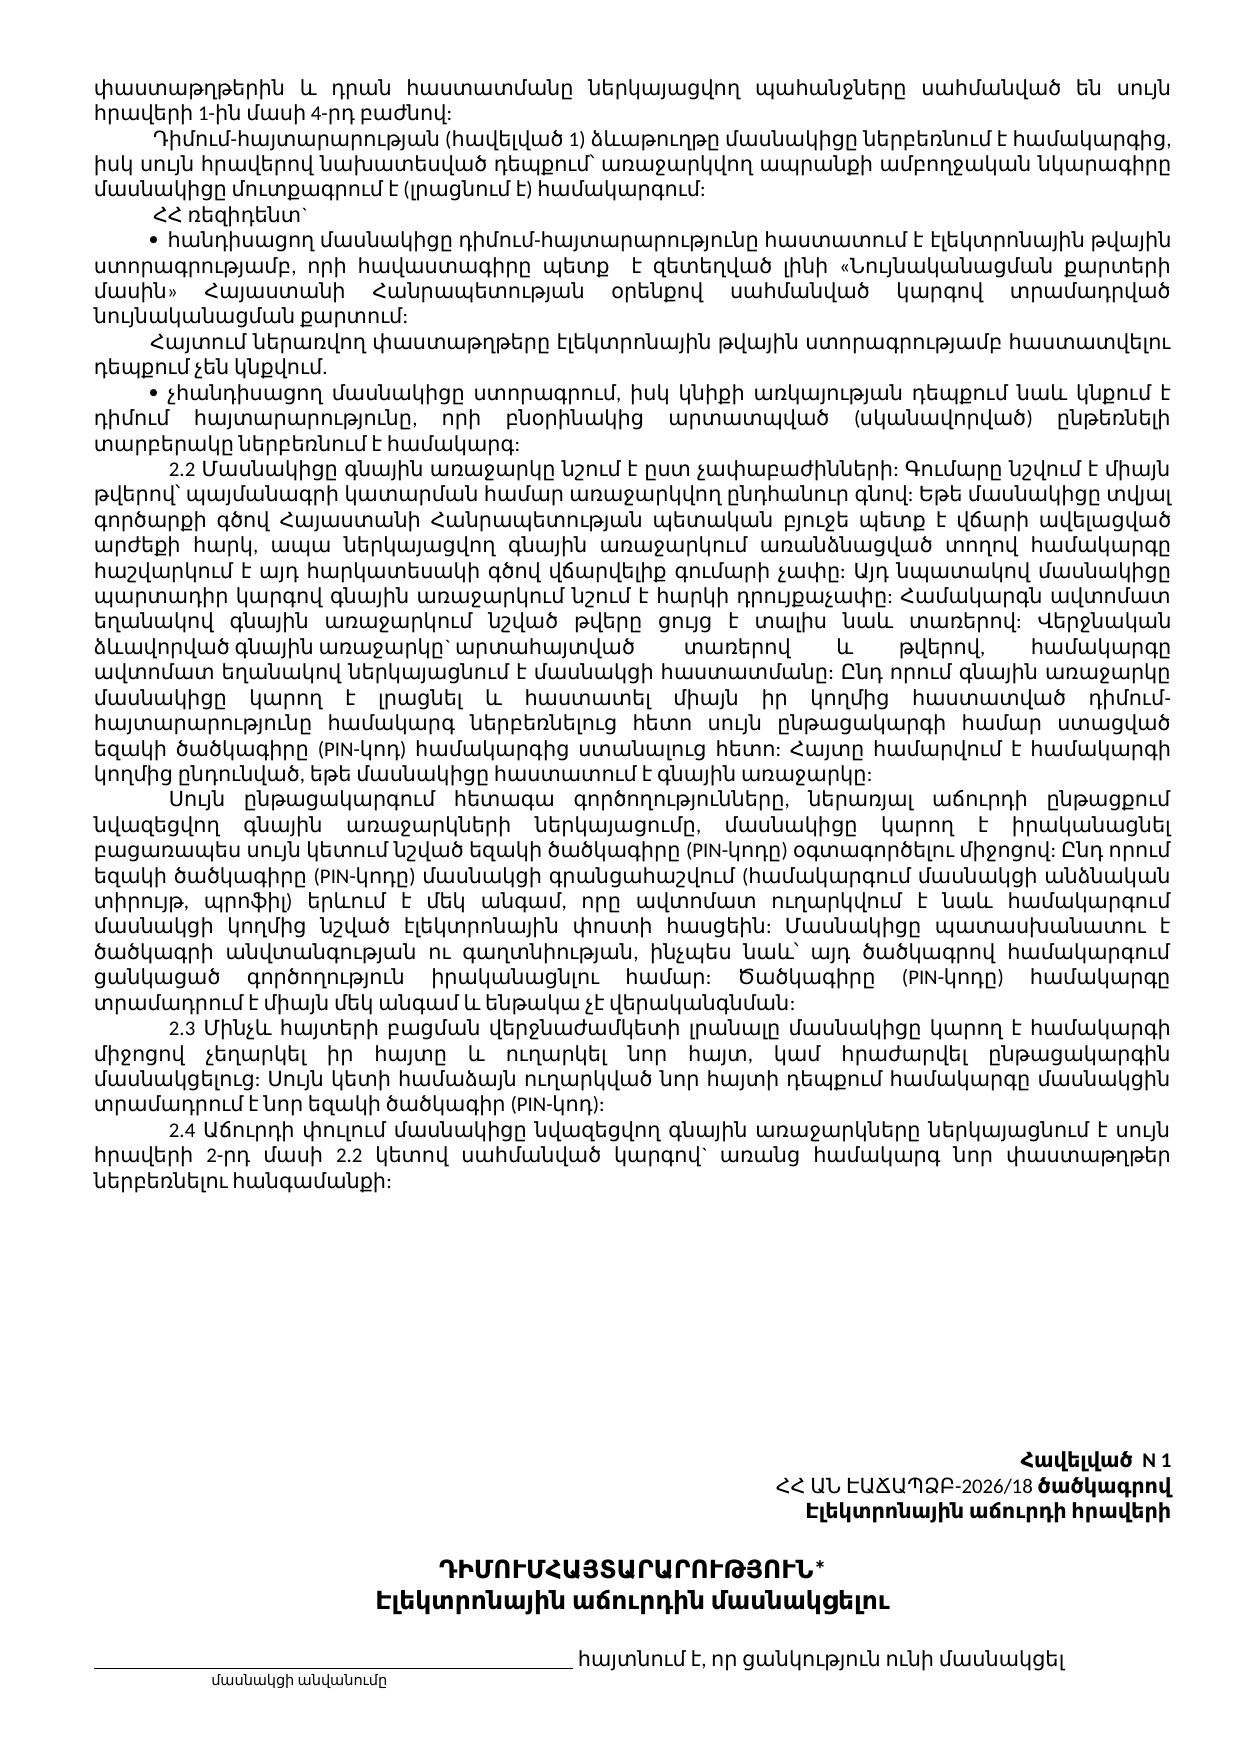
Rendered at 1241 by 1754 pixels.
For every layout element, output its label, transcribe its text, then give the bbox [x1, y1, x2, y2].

text Սույն ընթացակարգում հետագա գործողությունները, ներառյալ աճուրդի ընթացքում նվազեցվող գնային առաջարկների ներկայացումը, մասնակիցը կարող է իրականացնել բացառապես սույն կետում նշված եզակի ծածկագիրը (PIN-կոդը) օգտագործելու միջոցով: Ընդ որում եզակի ծածկագիրը (PIN-կոդը) մասնակցի գրանցահաշվում (համակարգում մասնակցի անձնական տիրույթ, պրոֆիլ) երևում է մեկ անգամ, որը ավտոմատ ուղարկվում է նաև համակարգում մասնակցի կողմից նշված էլեկտրոնային փոստի հասցեին: Մասնակիցը պատասխանատու է ծածկագրի անվտանգության ու գաղտնիության, ինչպես նաև՝ այդ ծածկագրով համակարգում ցանկացած գործողություն իրականացնլու համար: Ծածկագիրը (PIN-կոդը) համակարգը տրամադրում է միայն մեկ անգամ և ենթակա չէ վերականգնման: [94, 787, 1171, 1015]
text Հավելված N 1 [94, 1447, 1171, 1473]
subtitle Էլեկտրոնային աճուրդին մասնակցելու [94, 1585, 1171, 1615]
list հանդիսացող մասնակիցը դիմում-հայտարարությունը հաստատում է էլեկտրոնային թվային ստորագրությամբ, որի հավաստագիրը պետք է զետեղված լինի «Նույնականացման քարտերի մասին» Հայաստանի Հանրապետության օրենքով սահմանված կարգով տրամադրված նույնականացման քարտում: [94, 227, 1171, 329]
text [94, 75, 1171, 126]
text Հայտում ներառվող փաստաթղթերը էլեկտրոնային թվային ստորագրությամբ հաստատվելու դեպքում չեն կնքվում. [94, 329, 1171, 380]
text հայտնում է, որ ցանկություն ունի մասնակցել [94, 1646, 1171, 1671]
text 2.4 Աճուրդի փուլում մասնակիցը նվազեցվող գնային առաջարկները ներկայացնում է սույն հրավերի 2-րդ մասի 2.2 կետով սահմանված կարգով` առանց համակարգ նոր փաստաթղթեր ներբեռնելու հանգամանքի: [94, 1117, 1171, 1193]
text մասնակցի անվանումը [94, 1671, 1171, 1702]
text 2.2 Մասնակիցը գնային առաջարկը նշում է ըստ չափաբաժինների: Գումարը նշվում է միայն թվերով՝ պայմանագրի կատարման համար առաջարկվող ընդհանուր գնով: Եթե մասնակիցը տվյալ գործարքի գծով Հայաստանի Հանրապետության պետական բյուջե պետք է վճարի ավելացված արժեքի հարկ, ապա ներկայացվող գնային առաջարկում առանձնացված տողով համակարգը հաշվարկում է այդ հարկատեսակի գծով վճարվելիք գումարի չափը: Այդ նպատակով մասնակիցը պարտադիր կարգով գնային առաջարկում նշում է հարկի դրույքաչափը: Համակարգն ավտոմատ եղանակով գնային առաջարկում նշված թվերը ցույց է տալիս նաև տառերով: Վերջնական ձևավորված գնային առաջարկը` արտահայտված տառերով և թվերով, համակարգը ավտոմատ եղանակով ներկայացնում է մասնակցի հաստատմանը: Ընդ որում գնային առաջարկը մասնակիցը կարող է լրացնել և հաստատել միայն իր կողմից հաստատված դիմում-հայտարարությունը համակարգ ներբեռնելուց հետո սույն ընթացակարգի համար ստացված եզակի ծածկագիրը (PIN-կոդ) համակարգից ստանալուց հետո: Հայտը համարվում է համակարգի կողմից ընդունված, եթե մասնակիցը հաստատում է գնային առաջարկը: [94, 456, 1171, 787]
text Դիմում-հայտարարության (հավելված 1) ձևաթուղթը մասնակիցը ներբեռնում է համակարգից, իսկ սույն հրավերով նախատեսված դեպքում՝ առաջարկվող ապրանքի ամբողջական նկարագիրը մասնակիցը մուտքագրում է (լրացնում է) համակարգում: [94, 126, 1171, 202]
text ԴԻՄՈՒՄՀԱՅՏԱՐԱՐՈՒԹՅՈՒՆ* [94, 1554, 1171, 1585]
text 2.3 Մինչև հայտերի բացման վերջնաժամկետի լրանալը մասնակիցը կարող է համակարգի միջոցով չեղարկել իր հայտը և ուղարկել նոր հայտ, կամ հրաժարվել ընթացակարգին մասնակցելուց: Սույն կետի համաձայն ուղարկված նոր հայտի դեպքում համակարգը մասնակցին տրամադրում է նոր եզակի ծածկագիր (PIN-կոդ): [94, 1015, 1171, 1117]
list չհանդիսացող մասնակիցը ստորագրում, իսկ կնիքի առկայության դեպքում նաև կնքում է դիմում հայտարարությունը, որի բնօրինակից արտատպված (սկանավորված) ընթեռնելի տարբերակը ներբեռնում է համակարգ: [94, 380, 1171, 456]
text ՀՀ ԱՆ ԷԱՃԱՊՁԲ-2026/18 ծածկագրով [94, 1473, 1171, 1498]
text Էլեկտրոնային աճուրդի հրավերի [94, 1498, 1171, 1524]
text ՀՀ ռեզիդենտ` [94, 202, 1171, 227]
